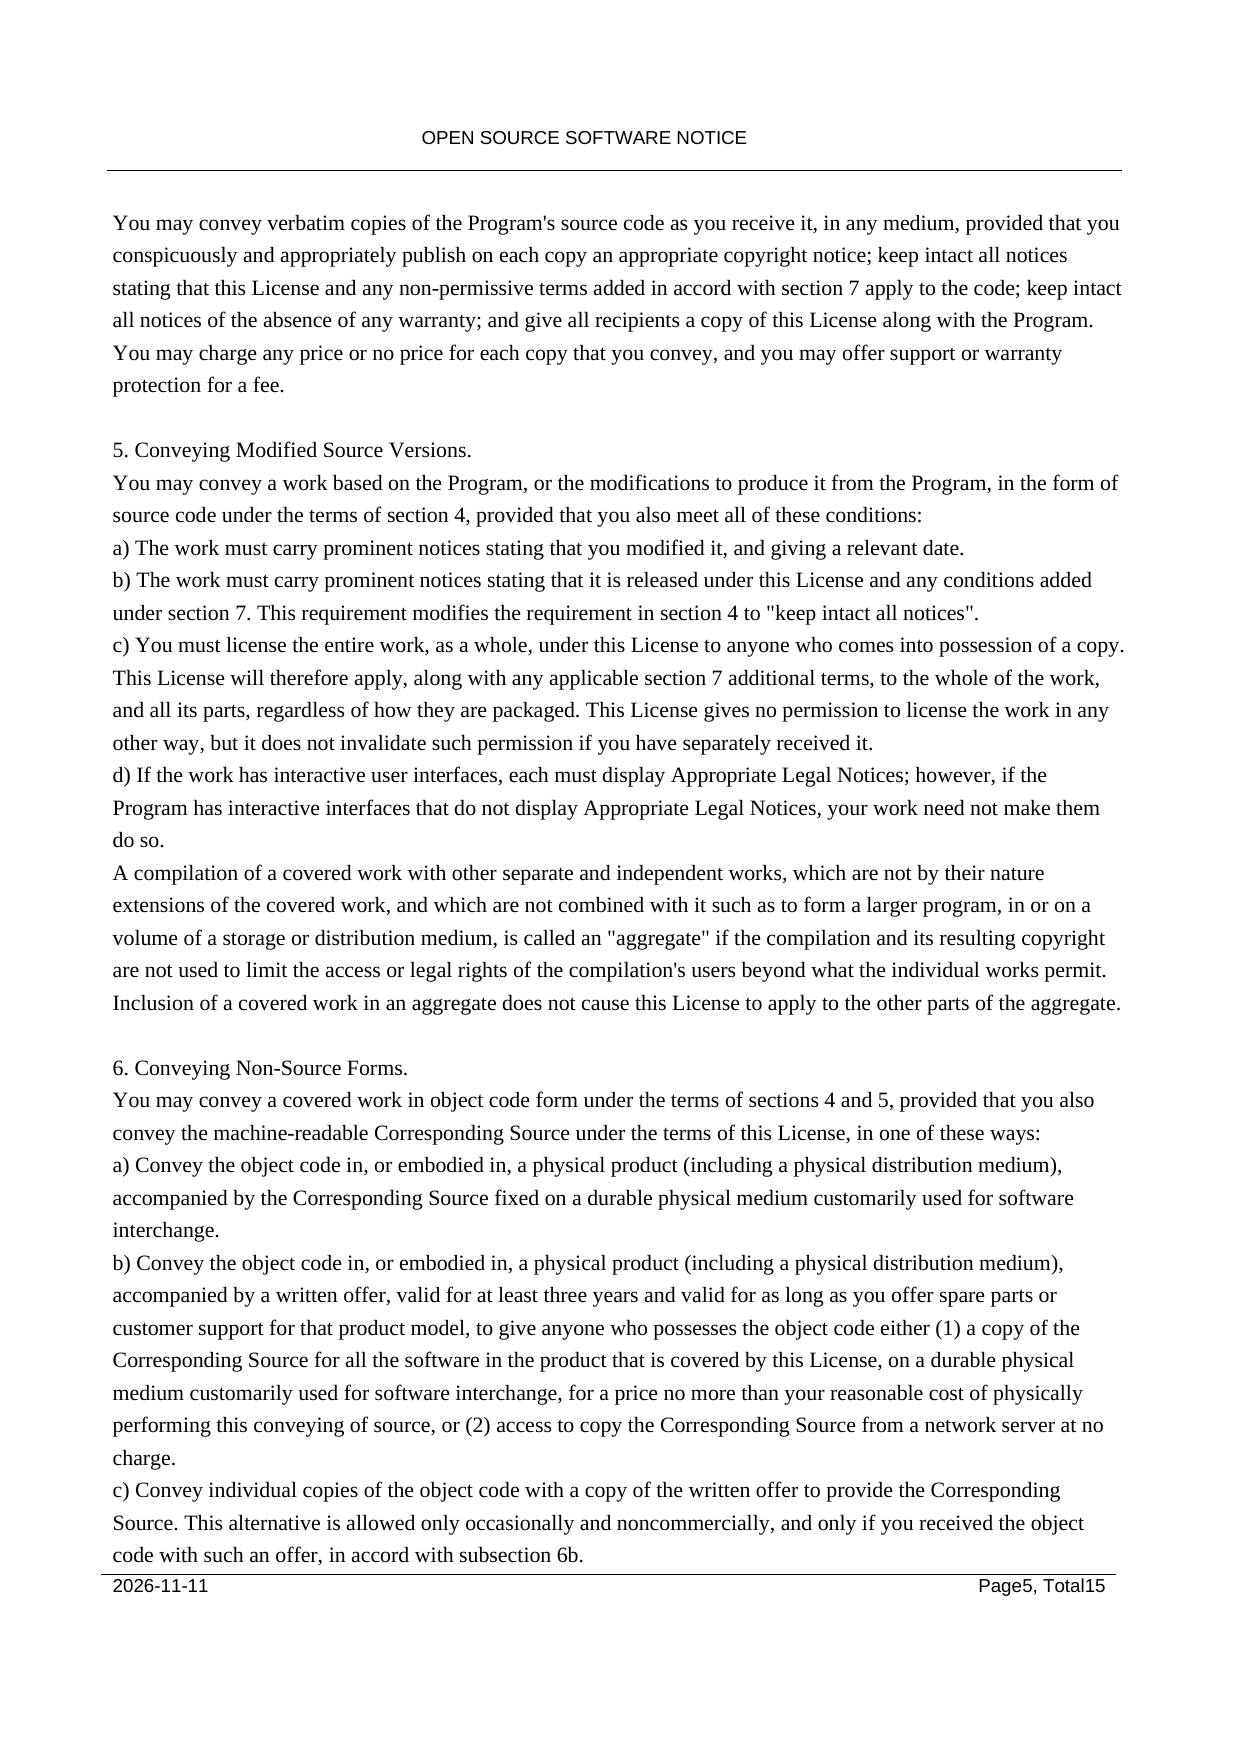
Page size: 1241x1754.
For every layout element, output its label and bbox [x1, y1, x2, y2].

text [112, 206, 1128, 1571]
